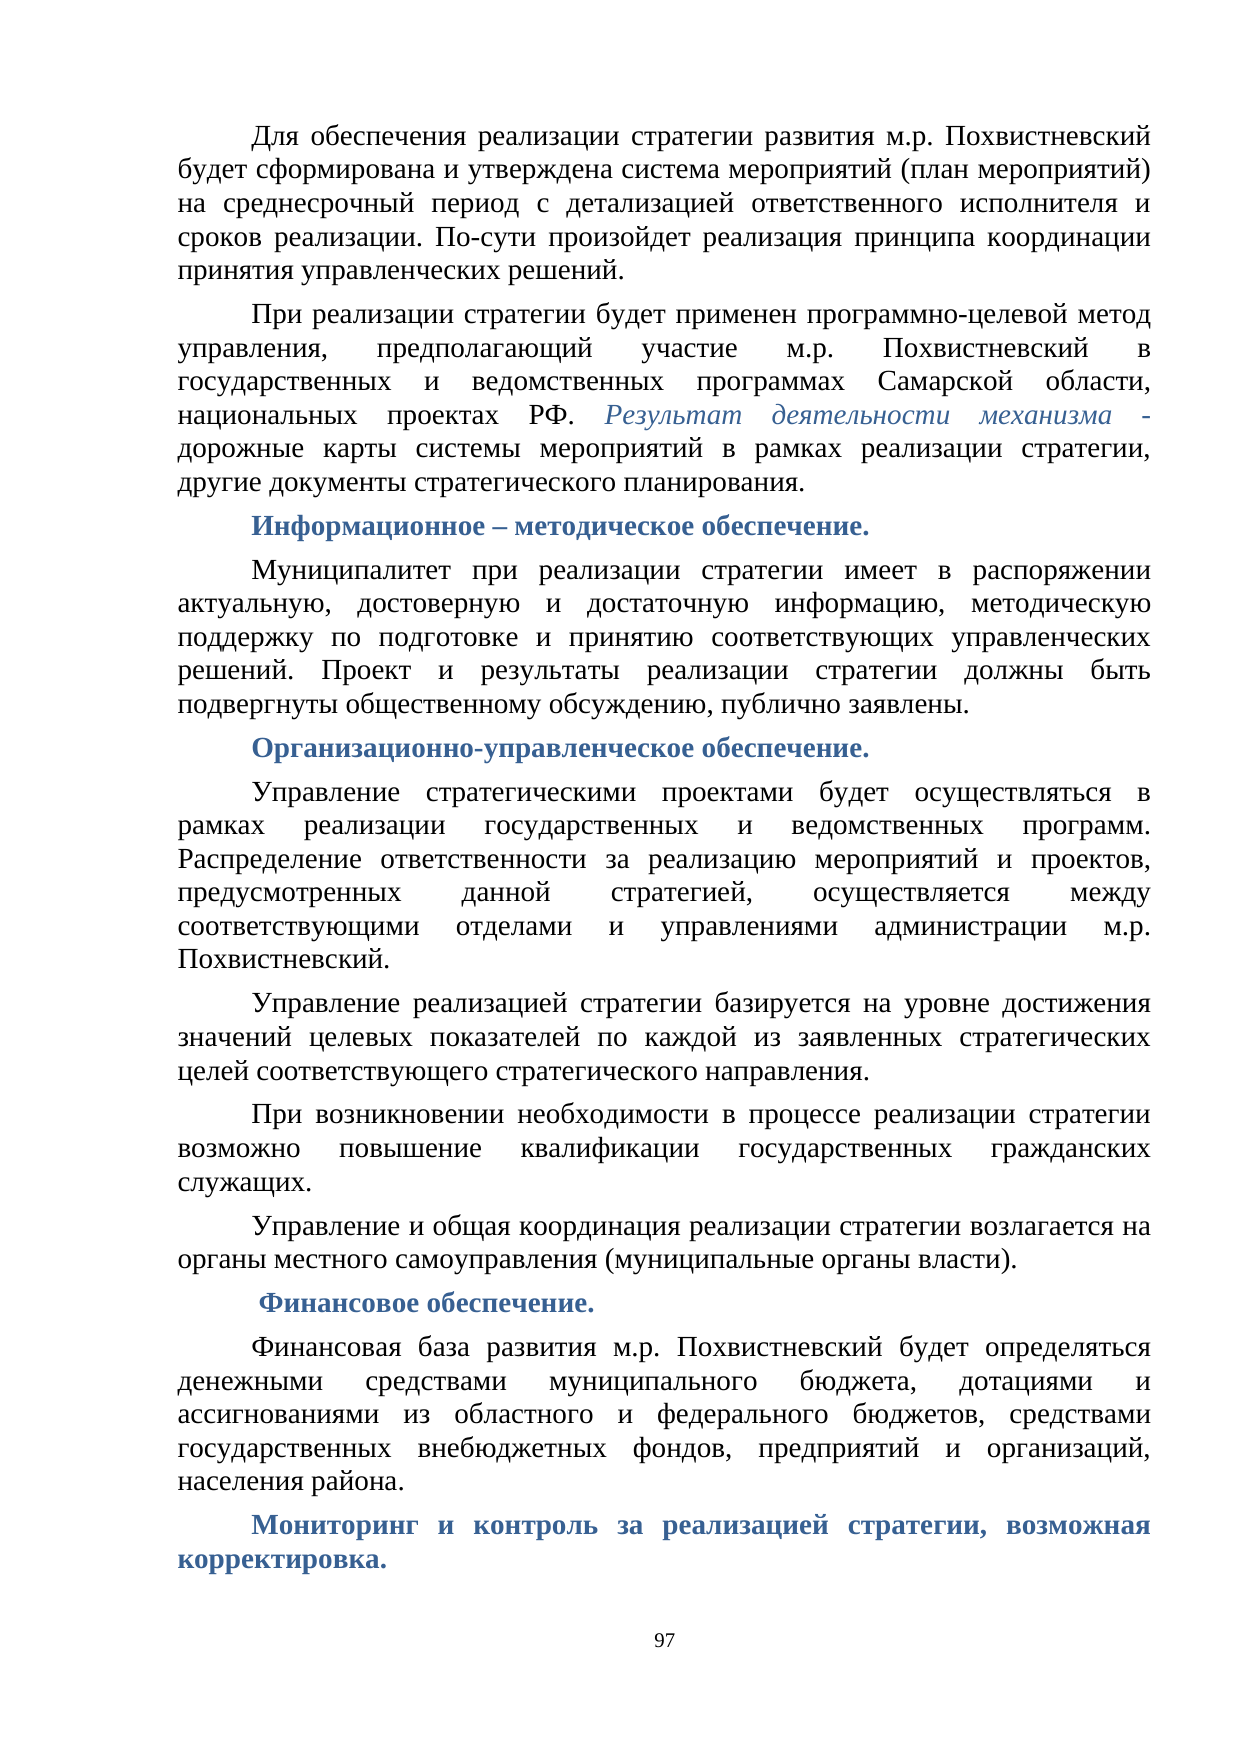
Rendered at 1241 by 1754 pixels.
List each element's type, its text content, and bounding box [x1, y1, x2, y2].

text Финансовое обеспечение. [177, 1285, 1152, 1319]
text Управление реализацией стратегии базируется на уровне достижения значений целевых показателей по каждой из заявленных стратегических целей соответствующего стратегического направления. [177, 986, 1152, 1086]
text Для обеспечения реализации стратегии развития м.р. Похвистневский будет сформирована и утверждена система мероприятий (план мероприятий) на среднесрочный период с детализацией ответственного исполнителя и сроков реализации. По-сути произойдет реализация принципа координации принятия управленческих решений. [177, 118, 1152, 286]
text Управление и общая координация реализации стратегии возлагается на органы местного самоуправления (муниципальные органы власти). [177, 1208, 1152, 1275]
text Информационное – методическое обеспечение. [177, 508, 1152, 541]
text Организационно-управленческое обеспечение. [177, 730, 1152, 763]
text Мониторинг и контроль за реализацией стратегии, возможная корректировка. [177, 1507, 1152, 1574]
text При реализации стратегии будет применен программно-целевой метод управления, предполагающий участие м.р. Похвистневский в государственных и ведомственных программах Самарской области, национальных проектах РФ. Результат деятельности механизма - дорожные карты системы мероприятий в рамках реализации стратегии, другие документы стратегического планирования. [177, 296, 1152, 497]
text Управление стратегическими проектами будет осуществляться в рамках реализации государственных и ведомственных программ. Распределение ответственности за реализацию мероприятий и проектов, предусмотренных данной стратегией, осуществляется между соответствующими отделами и управлениями администрации м.р. Похвистневский. [177, 774, 1152, 975]
text Финансовая база развития м.р. Похвистневский будет определяться денежными средствами муниципального бюджета, дотациями и ассигнованиями из областного и федерального бюджетов, средствами государственных внебюджетных фондов, предприятий и организаций, населения района. [177, 1329, 1152, 1497]
text При возникновении необходимости в процессе реализации стратегии возможно повышение квалификации государственных гражданских служащих. [177, 1097, 1152, 1197]
text Муниципалитет при реализации стратегии имеет в распоряжении актуальную, достоверную и достаточную информацию, методическую поддержку по подготовке и принятию соответствующих управленческих решений. Проект и результаты реализации стратегии должны быть подвергнуты общественному обсуждению, публично заявлены. [177, 552, 1152, 719]
